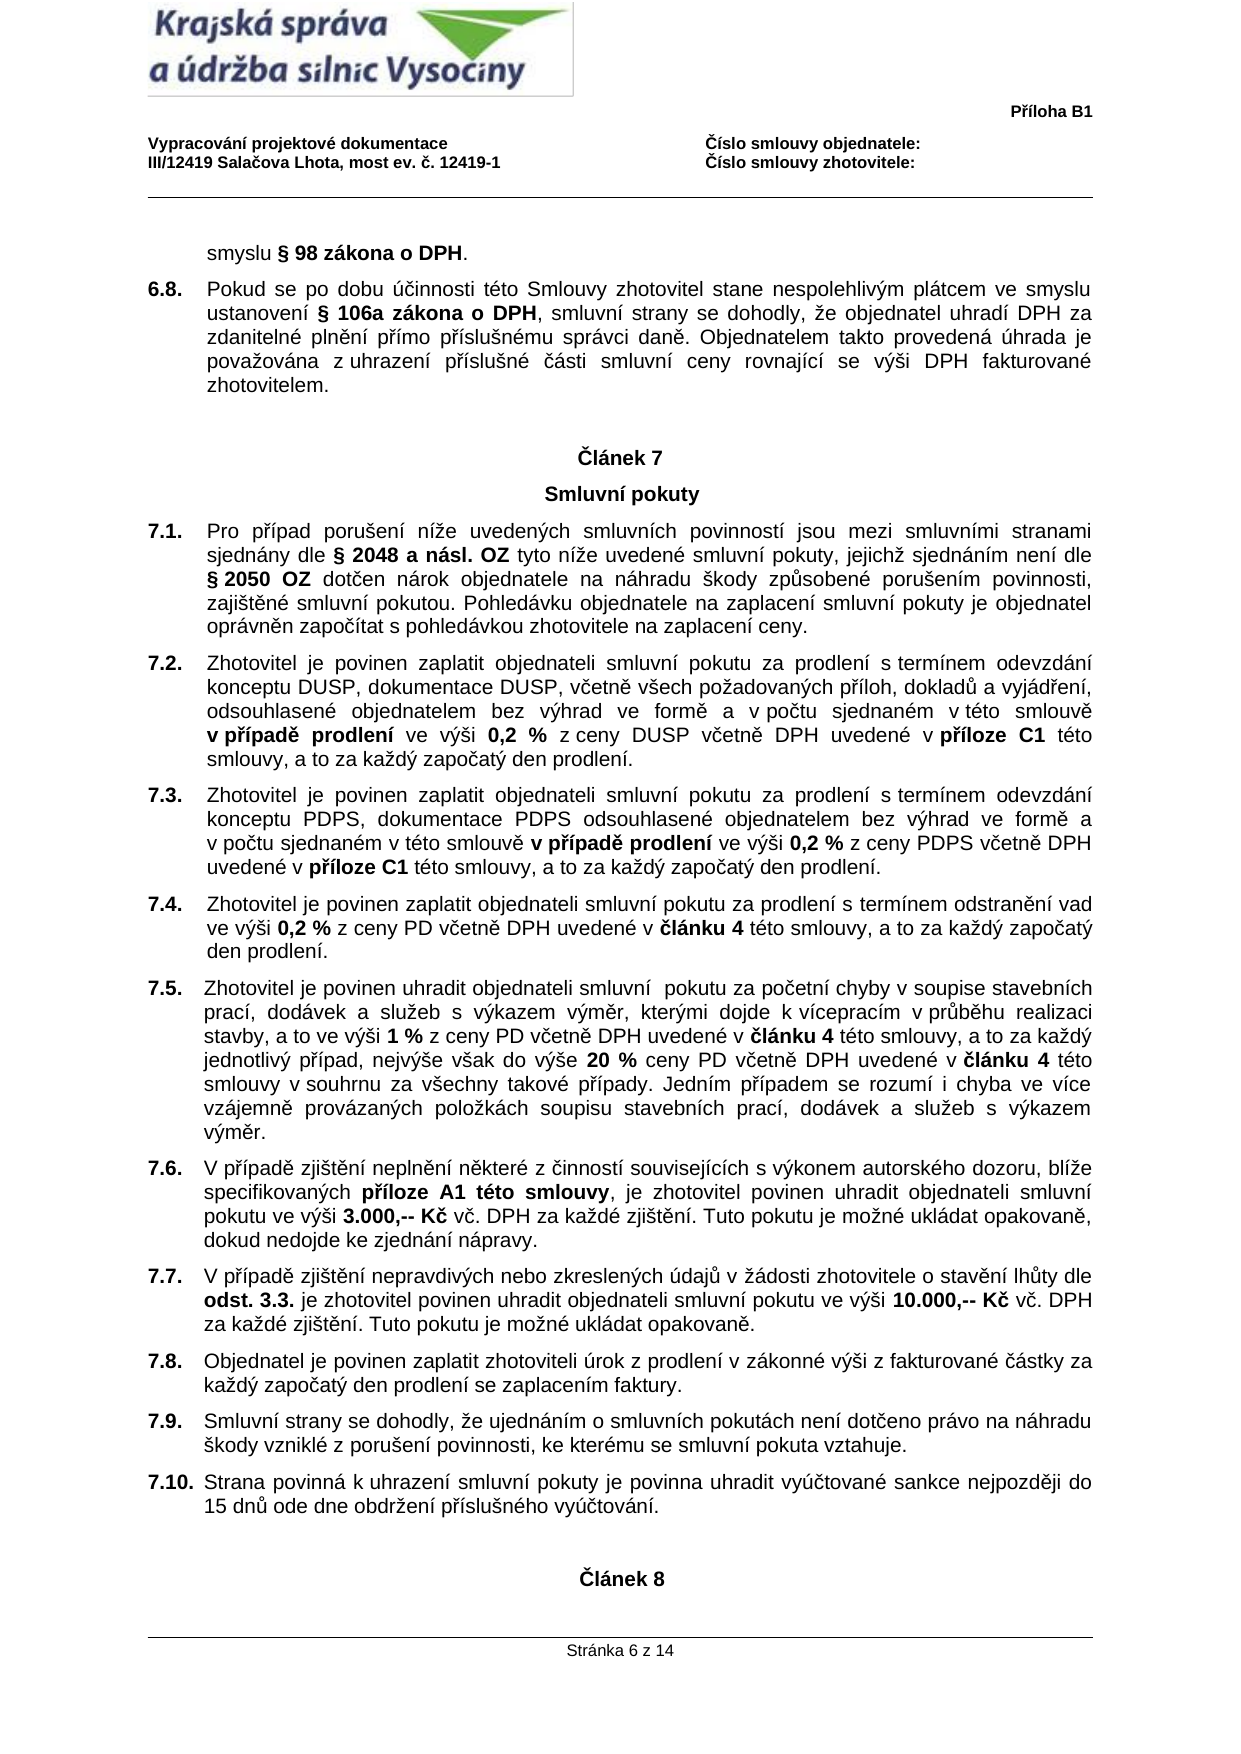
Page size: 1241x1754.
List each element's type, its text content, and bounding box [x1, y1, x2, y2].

list Zhotovitel je povinen uhradit objednateli smluvní pokutu za početní chyby v soupise stavebních prací, dodávek a služeb s výkazem výměr, kterými dojde k vícepracím v průběhu realizaci stavby, a to ve výši 1 % z ceny PD včetně DPH uvedené v článku 4 této smlouvy, a to za každý jednotlivý případ, nejvýše však do výše 20 % ceny PD včetně DPH uvedené v článku 4 této smlouvy v souhrnu za všechny takové případy. Jedním případem se rozumí i chyba ve více vzájemně provázaných položkách soupisu stavebních prací, dodávek a služeb s výkazem výměr. [148, 976, 1093, 1143]
list Zhotovitel je povinen zaplatit objednateli smluvní pokutu za prodlení s termínem odstranění vad ve výši 0,2 % z ceny PD včetně DPH uvedené v článku 4 této smlouvy, a to za každý započatý den prodlení. [148, 891, 1093, 963]
list V případě zjištění nepravdivých nebo zkreslených údajů v žádosti zhotovitele o stavění lhůty dle odst. 3.3. je zhotovitel povinen uhradit objednateli smluvní pokutu ve výši 10.000,-- Kč vč. DPH za každé zjištění. Tuto pokutu je možné ukládat opakovaně. [148, 1264, 1093, 1336]
list Strana povinná k uhrazení smluvní pokuty je povinna uhradit vyúčtované sankce nejpozději do 15 dnů ode dne obdržení příslušného vyúčtování. [148, 1469, 1093, 1517]
list V případě zjištění neplnění některé z činností souvisejících s výkonem autorského dozoru, blíže specifikovaných příloze A1 této smlouvy, je zhotovitel povinen uhradit objednateli smluvní pokutu ve výši 3.000,-- Kč vč. DPH za každé zjištění. Tuto pokutu je možné ukládat opakovaně, dokud nedojde ke zjednání nápravy. [148, 1156, 1093, 1252]
picture [147, 2, 574, 98]
list Článek 7 [148, 446, 1093, 469]
list Pokud se po dobu účinnosti této Smlouvy zhotovitel stane nespolehlivým plátcem ve smyslu ustanovení § 106a zákona o DPH, smluvní strany se dohodly, že objednatel uhradí DPH za zdanitelné plnění přímo příslušnému správci daně. Objednatelem takto provedená úhrada je považována z uhrazení příslušné části smluvní ceny rovnající se výši DPH fakturované zhotovitelem. [148, 277, 1093, 397]
list Pro případ porušení níže uvedených smluvních povinností jsou mezi smluvními stranami sjednány dle § 2048 a násl. OZ tyto níže uvedené smluvní pokuty, jejichž sjednáním není dle § 2050 OZ dotčen nárok objednatele na náhradu škody způsobené porušením povinnosti, zajištěné smluvní pokutou. Pohledávku objednatele na zaplacení smluvní pokuty je objednatel oprávněn započítat s pohledávkou zhotovitele na zaplacení ceny. [148, 518, 1093, 638]
list Objednatel je povinen zaplatit zhotoviteli úrok z prodlení v zákonné výši z fakturované částky za každý započatý den prodlení se zaplacením faktury. [148, 1349, 1093, 1397]
list Smluvní pokuty [148, 482, 1096, 506]
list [148, 240, 1093, 264]
list Smluvní strany se dohodly, že ujednáním o smluvních pokutách není dotčeno právo na náhradu škody vzniklé z porušení povinnosti, ke kterému se smluvní pokuta vztahuje. [148, 1409, 1093, 1457]
list Článek 8 [148, 1566, 1096, 1590]
list Zhotovitel je povinen zaplatit objednateli smluvní pokutu za prodlení s termínem odevzdání konceptu DUSP, dokumentace DUSP, včetně všech požadovaných příloh, dokladů a vyjádření, odsouhlasené objednatelem bez výhrad ve formě a v počtu sjednaném v této smlouvě v případě prodlení ve výši 0,2 % z ceny DUSP včetně DPH uvedené v příloze C1 této smlouvy, a to za každý započatý den prodlení. [148, 651, 1093, 771]
list Zhotovitel je povinen zaplatit objednateli smluvní pokutu za prodlení s termínem odevzdání konceptu PDPS, dokumentace PDPS odsouhlasené objednatelem bez výhrad ve formě a v počtu sjednaném v této smlouvě v případě prodlení ve výši 0,2 % z ceny PDPS včetně DPH uvedené v příloze C1 této smlouvy, a to za každý započatý den prodlení. [148, 783, 1093, 879]
